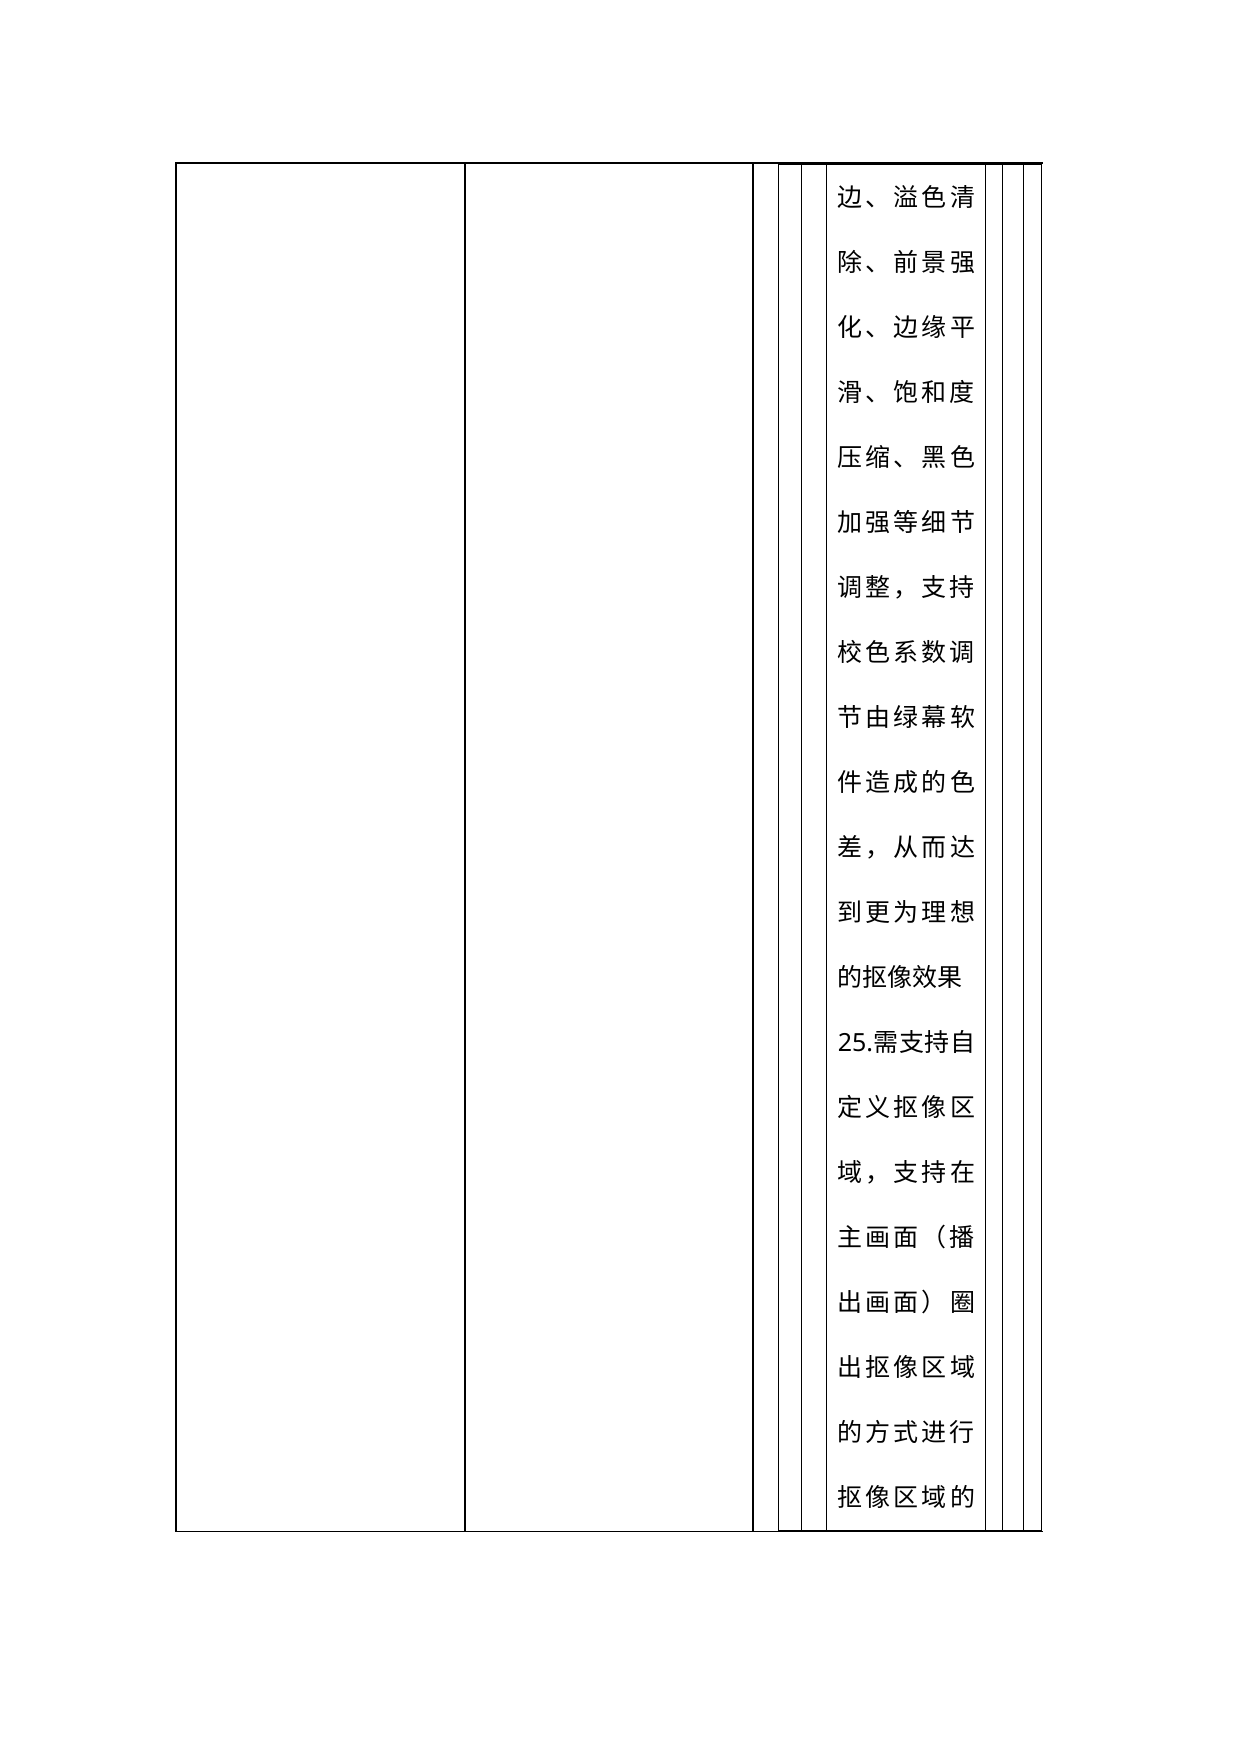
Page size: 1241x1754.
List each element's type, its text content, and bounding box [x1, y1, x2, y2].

table_cell [754, 164, 778, 1531]
table_cell [466, 164, 752, 1531]
table_cell [986, 165, 1002, 1530]
table_cell 1 [177, 164, 464, 1531]
table_cell [827, 165, 985, 1530]
table_cell [779, 165, 801, 1530]
table_cell [1003, 165, 1023, 1530]
table_cell [1024, 165, 1041, 1530]
table_cell [802, 165, 826, 1530]
